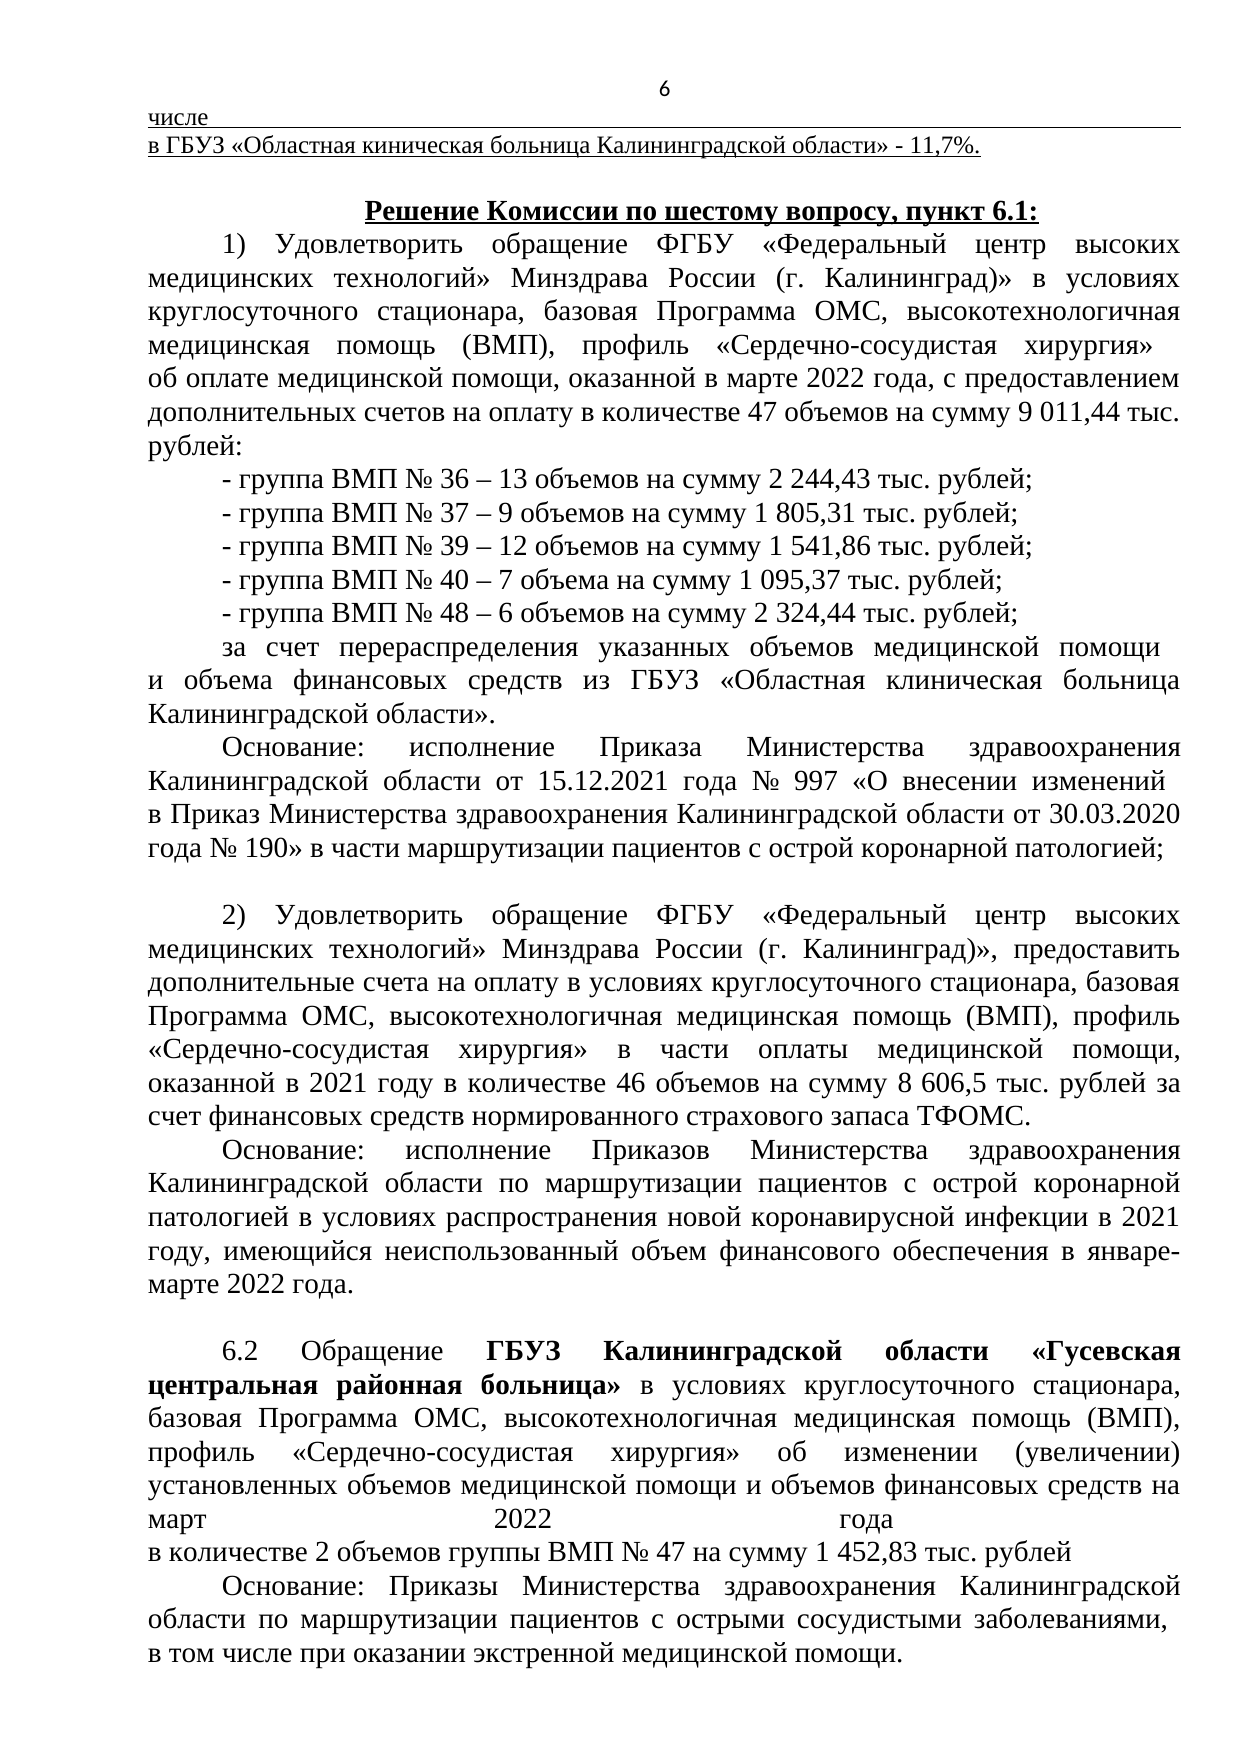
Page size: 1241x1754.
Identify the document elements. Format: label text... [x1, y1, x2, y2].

text Решение Комиссии по шестому вопросу, пункт 6.1: [148, 193, 1181, 226]
text - группа ВМП № 36 – 13 объемов на сумму 2 244,43 тыс. рублей; [148, 461, 1181, 495]
text Основание: исполнение Приказов Министерства здравоохранения Калининградской области по маршрутизации пациентов с острой коронарной патологией в условиях распространения новой коронавирусной инфекции в 2021 году, имеющийся неиспользованный объем финансового обеспечения в январе-марте 2022 года. [148, 1132, 1181, 1300]
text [148, 128, 1181, 159]
text за счет перераспределения указанных объемов медицинской помощи и объема финансовых средств из ГБУЗ «Областная клиническая больница Калининградской области». [148, 629, 1181, 729]
text - группа ВМП № 39 – 12 объемов на сумму 1 541,86 тыс. рублей; [148, 528, 1181, 562]
text 1) Удовлетворить обращение ФГБУ «Федеральный центр высоких медицинских технологий» Минздрава России (г. Калининград)» в условиях круглосуточного стационара, базовая Программа ОМС, высокотехнологичная медицинская помощь (ВМП), профиль «Сердечно-сосудистая хирургия» об оплате медицинской помощи, оказанной в марте 2022 года, с предоставлением дополнительных счетов на оплату в количестве 47 объемов на сумму 9 011,44 тыс. рублей: [148, 226, 1181, 461]
text - группа ВМП № 37 – 9 объемов на сумму 1 805,31 тыс. рублей; [148, 495, 1181, 528]
text Основание: Приказы Министерства здравоохранения Калининградской области по маршрутизации пациентов с острыми сосудистыми заболеваниями, в том числе при оказании экстренной медицинской помощи. [148, 1568, 1181, 1669]
text 2) Удовлетворить обращение ФГБУ «Федеральный центр высоких медицинских технологий» Минздрава России (г. Калининград)», предоставить дополнительные счета на оплату в условиях круглосуточного стационара, базовая Программа ОМС, высокотехнологичная медицинская помощь (ВМП), профиль «Сердечно-сосудистая хирургия» в части оплаты медицинской помощи, оказанной в 2021 году в количестве 46 объемов на сумму 8 606,5 тыс. рублей за счет финансовых средств нормированного страхового запаса ТФОМС. [148, 897, 1181, 1132]
text 6.2 Обращение ГБУЗ Калининградской области «Гусевская центральная районная больница» в условиях круглосуточного стационара, базовая Программа ОМС, высокотехнологичная медицинская помощь (ВМП), профиль «Сердечно-сосудистая хирургия» об изменении (увеличении) установленных объемов медицинской помощи и объемов финансовых средств на март 2022 года в количестве 2 объемов группы ВМП № 47 на сумму 1 452,83 тыс. рублей [148, 1333, 1181, 1568]
text - группа ВМП № 40 – 7 объема на сумму 1 095,37 тыс. рублей; [148, 562, 1181, 595]
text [148, 102, 1181, 127]
text - группа ВМП № 48 – 6 объемов на сумму 2 324,44 тыс. рублей; [148, 595, 1181, 629]
text Основание: исполнение Приказа Министерства здравоохранения Калининградской области от 15.12.2021 года № 997 «О внесении изменений в Приказ Министерства здравоохранения Калининградской области от 30.03.2020 года № 190» в части маршрутизации пациентов с острой коронарной патологией; [148, 729, 1181, 864]
